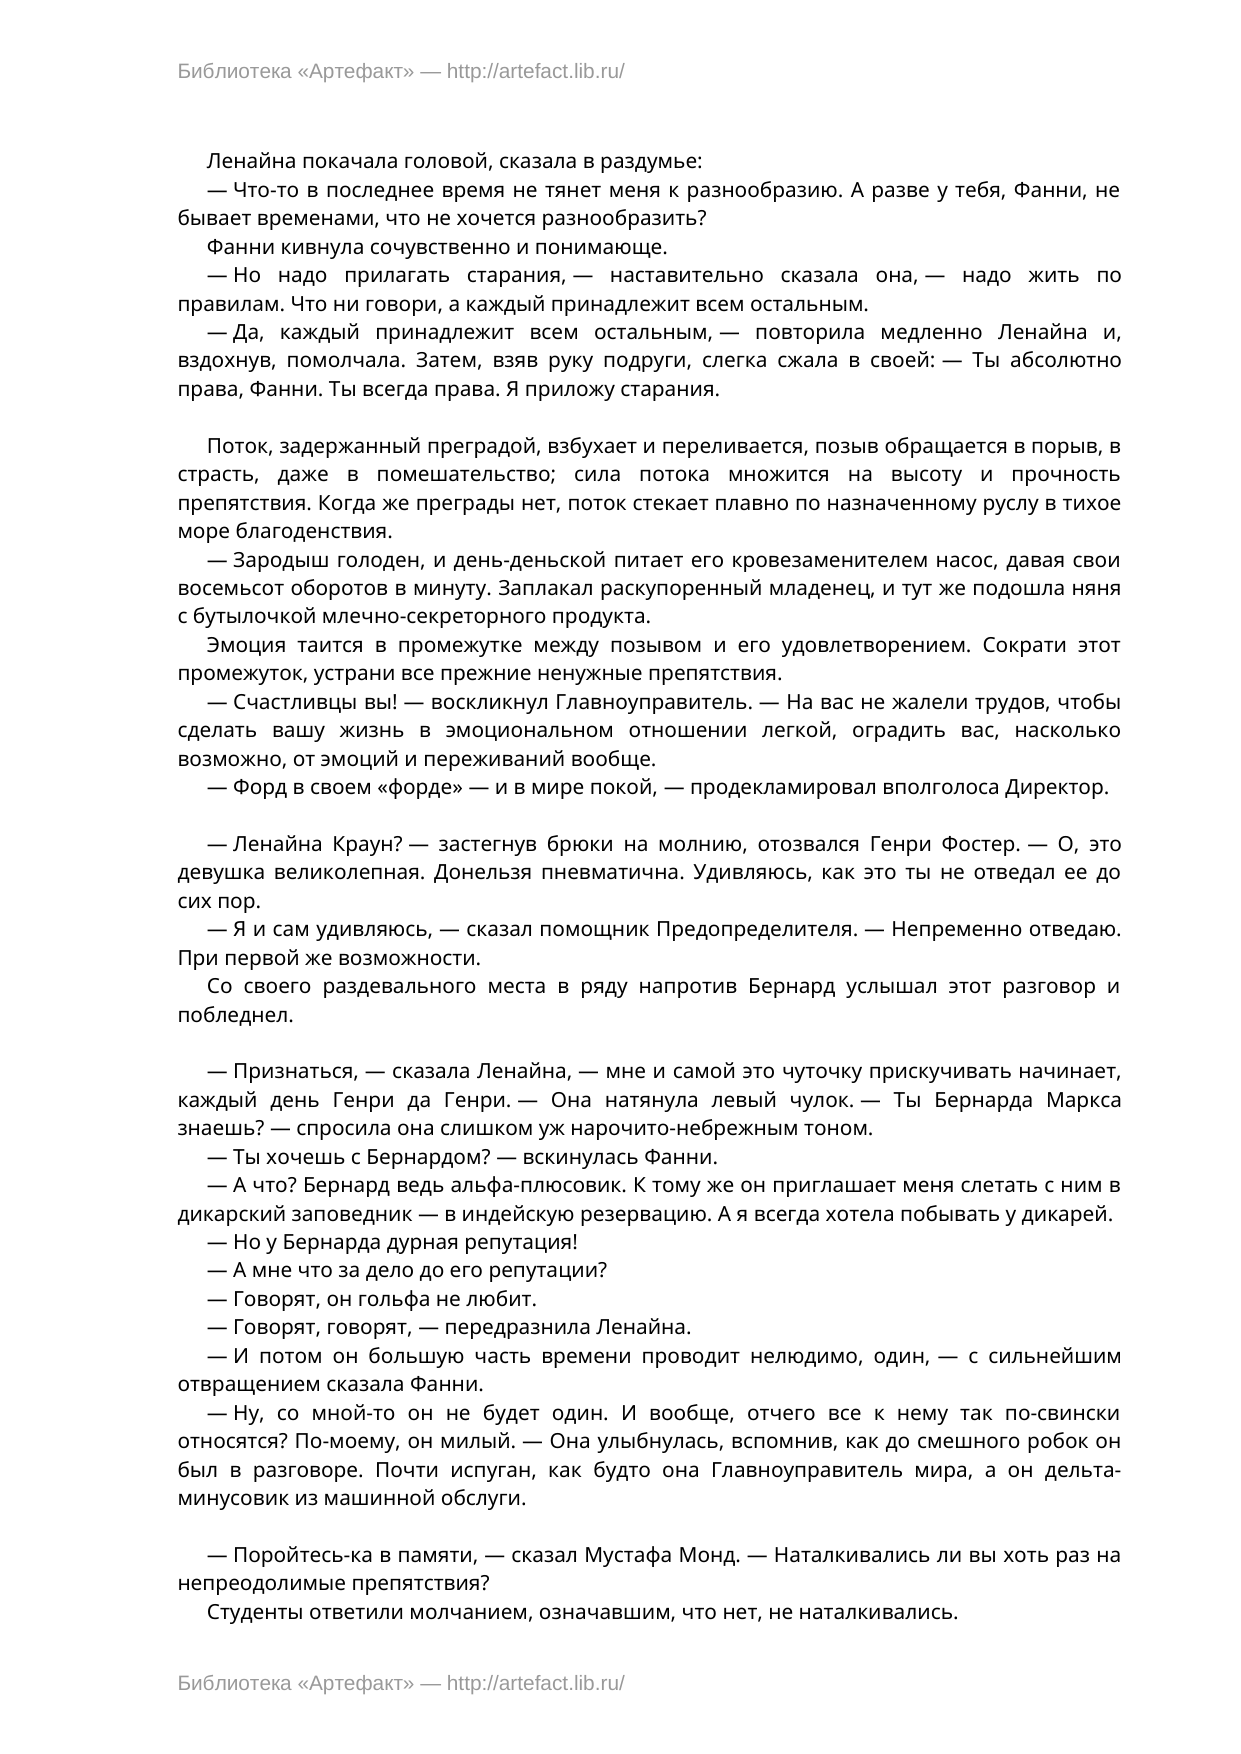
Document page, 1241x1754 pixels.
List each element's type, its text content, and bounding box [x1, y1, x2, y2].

text — Форд в своем «форде» — и в мире покой, — продекламировал вполголоса Директор. [177, 772, 1122, 801]
text Студенты ответили молчанием, означавшим, что нет, не наталкивались. [177, 1597, 1122, 1625]
text — Ты хочешь с Бернардом? — вскинулась Фанни. [177, 1142, 1122, 1170]
text — Признаться, — сказала Ленайна, — мне и самой это чуточку прискучивать начинает, каждый день Генри да Генри. — Она натянула левый чулок. — Ты Бернарда Маркса знаешь? — спросила она слишком уж нарочито-небрежным тоном. [177, 1057, 1122, 1142]
text Со своего раздевального места в ряду напротив Бернард услышал этот разговор и побледнел. [177, 971, 1122, 1028]
text — Говорят, он гольфа не любит. [177, 1284, 1122, 1312]
text — Поройтесь-ка в памяти, — сказал Мустафа Монд. — Наталкивались ли вы хоть раз на непреодолимые препятствия? [177, 1540, 1122, 1597]
text — А что? Бернард ведь альфа-плюсовик. К тому же он приглашает меня слетать с ним в дикарский заповедник — в индейскую резервацию. А я всегда хотела побывать у дикарей. [177, 1170, 1122, 1227]
text — Что-то в последнее время не тянет меня к разнообразию. А разве у тебя, Фанни, не бывает временами, что не хочется разнообразить? [177, 175, 1122, 232]
text Эмоция таится в промежутке между позывом и его удовлетворением. Сократи этот промежуток, устрани все прежние ненужные препятствия. [177, 630, 1122, 687]
text — И потом он большую часть времени проводит нелюдимо, один, — с сильнейшим отвращением сказала Фанни. [177, 1341, 1122, 1398]
text — Говорят, говорят, — передразнила Ленайна. [177, 1312, 1122, 1341]
text — Но у Бернарда дурная репутация! [177, 1227, 1122, 1256]
text Фанни кивнула сочувственно и понимающе. [177, 232, 1122, 260]
text — Ну, со мной-то он не будет один. И вообще, отчего все к нему так по-свински относятся? По-моему, он милый. — Она улыбнулась, вспомнив, как до смешного робок он был в разговоре. Почти испуган, как будто она Главноуправитель мира, а он дельта-минусовик из машинной обслуги. [177, 1398, 1122, 1512]
text Поток, задержанный преградой, взбухает и переливается, позыв обращается в порыв, в страсть, даже в помешательство; сила потока множится на высоту и прочность препятствия. Когда же преграды нет, поток стекает плавно по назначенному руслу в тихое море благоденствия. [177, 431, 1122, 545]
text — А мне что за дело до его репутации? [177, 1256, 1122, 1284]
text — Зародыш голоден, и день-деньской питает его кровезаменителем насос, давая свои восемьсот оборотов в минуту. Заплакал раскупоренный младенец, и тут же подошла няня с бутылочкой млечно-секреторного продукта. [177, 545, 1122, 630]
text Ленайна покачала головой, сказала в раздумье: [177, 147, 1122, 175]
text — Я и сам удивляюсь, — сказал помощник Предопределителя. — Непременно отведаю. При первой же возможности. [177, 914, 1122, 971]
text — Ленайна Краун? — застегнув брюки на молнию, отозвался Генри Фостер. — О, это девушка великолепная. Донельзя пневматична. Удивляюсь, как это ты не отведал ее до сих пор. [177, 829, 1122, 914]
text — Да, каждый принадлежит всем остальным, — повторила медленно Ленайна и, вздохнув, помолчала. Затем, взяв руку подруги, слегка сжала в своей: — Ты абсолютно права, Фанни. Ты всегда права. Я приложу старания. [177, 317, 1122, 402]
text — Но надо прилагать старания, — наставительно сказала она, — надо жить по правилам. Что ни говори, а каждый принадлежит всем остальным. [177, 260, 1122, 317]
text — Счастливцы вы! — воскликнул Главноуправитель. — На вас не жалели трудов, чтобы сделать вашу жизнь в эмоциональном отношении легкой, оградить вас, насколько возможно, от эмоций и переживаний вообще. [177, 687, 1122, 772]
